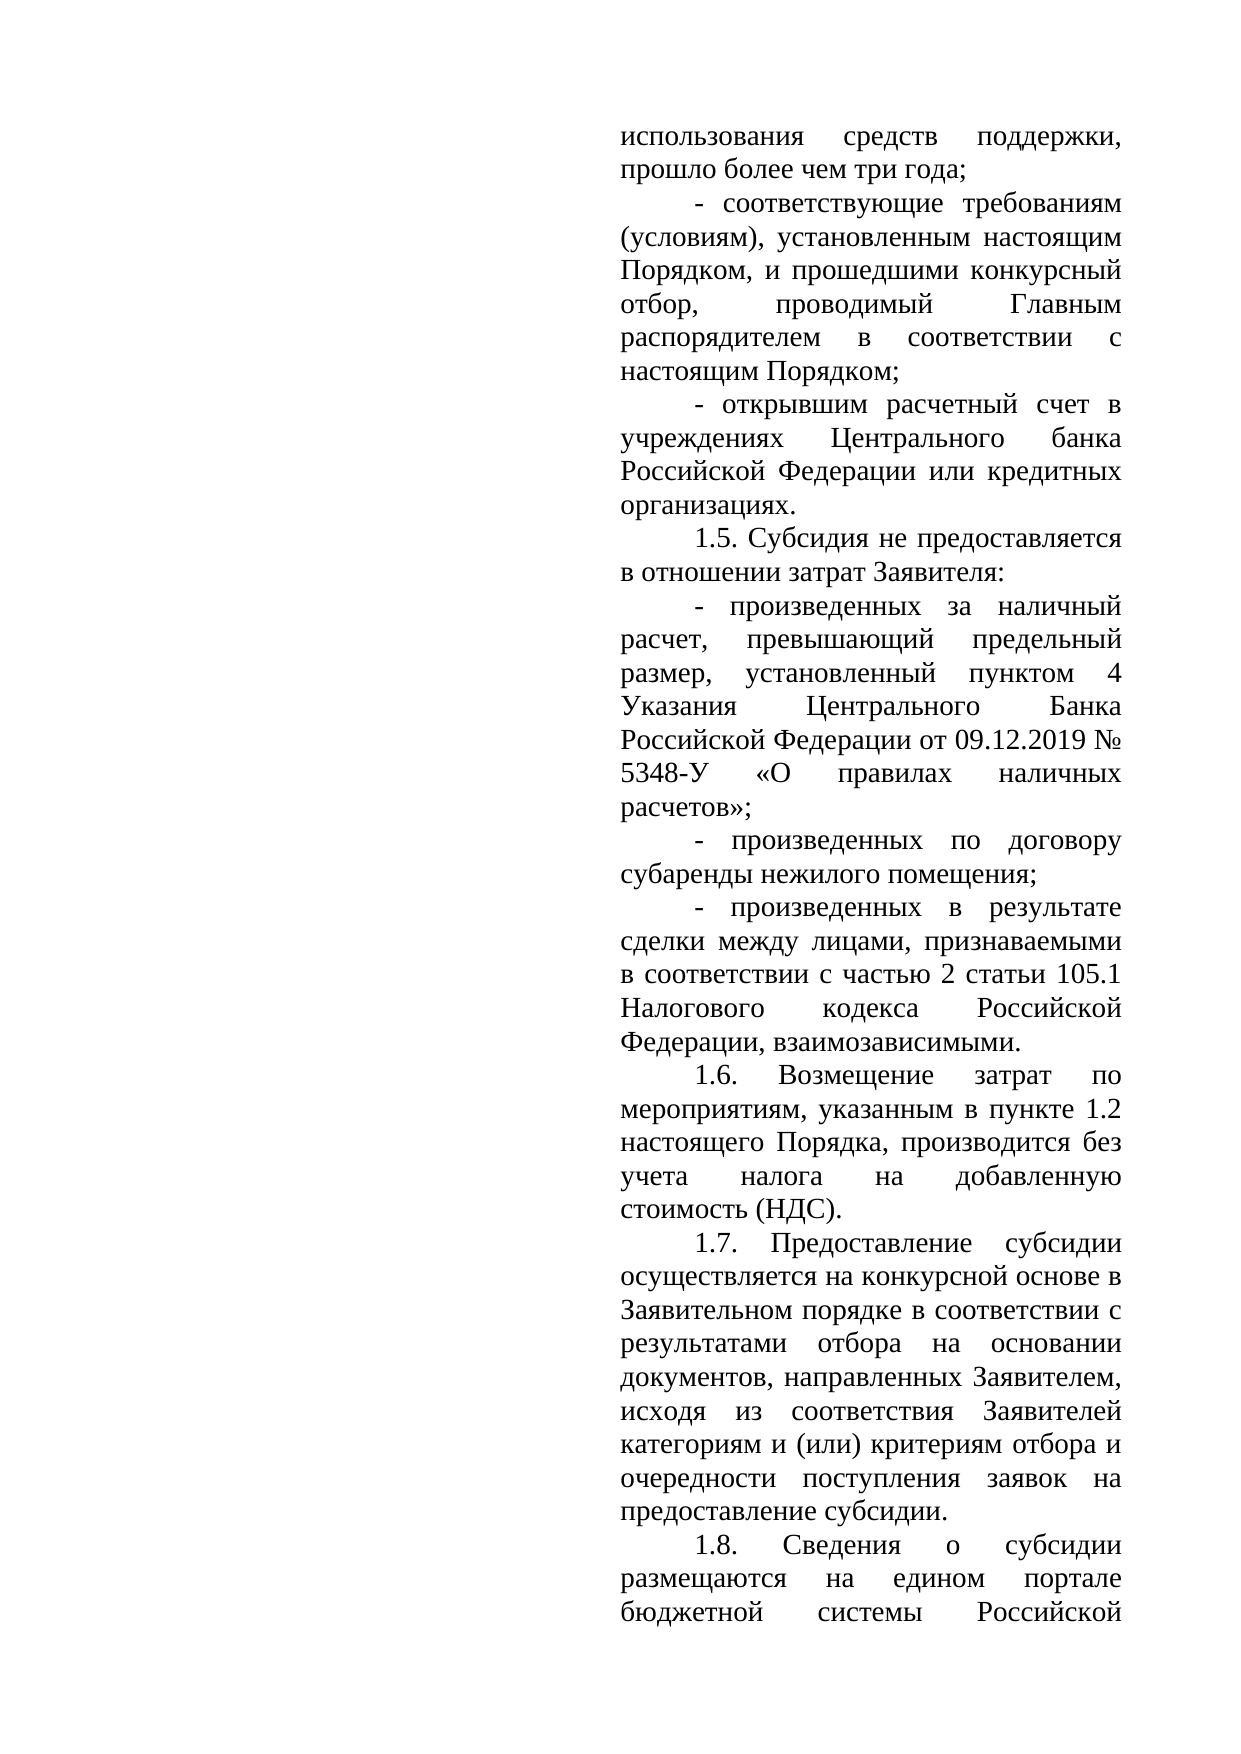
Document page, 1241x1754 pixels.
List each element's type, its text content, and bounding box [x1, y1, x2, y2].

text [620, 1527, 1122, 1627]
text - произведенных за наличный расчет, превышающий предельный размер, установленный пунктом 4 Указания Центрального Банка Российской Федерации от 09.12.2019 № 5348-У «О правилах наличных расчетов»; [620, 588, 1122, 822]
text - соответствующие требованиям (условиям), установленным настоящим Порядком, и прошедшими конкурсный отбор, проводимый Главным распорядителем в соответствии с настоящим Порядком; [620, 185, 1122, 386]
text 1.6. Возмещение затрат по мероприятиям, указанным в пункте 1.2 настоящего Порядка, производится без учета налога на добавленную стоимость (НДС). [620, 1057, 1122, 1225]
text 1.7. Предоставление субсидии осуществляется на конкурсной основе в Заявительном порядке в соответствии с результатами отбора на основании документов, направленных Заявителем, исходя из соответствия Заявителей категориям и (или) критериям отбора и очередности поступления заявок на предоставление субсидии. [620, 1225, 1122, 1527]
text - открывшим расчетный счет в учреждениях Центрального банка Российской Федерации или кредитных организациях. [620, 386, 1122, 521]
text 1.5. Субсидия не предоставляется в отношении затрат Заявителя: [620, 521, 1122, 588]
text - произведенных по договору субаренды нежилого помещения; [620, 822, 1122, 889]
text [620, 118, 1122, 185]
text - произведенных в результате сделки между лицами, признаваемыми в соответствии с частью 2 статьи 105.1 Налогового кодекса Российской Федерации, взаимозависимыми. [620, 889, 1122, 1057]
